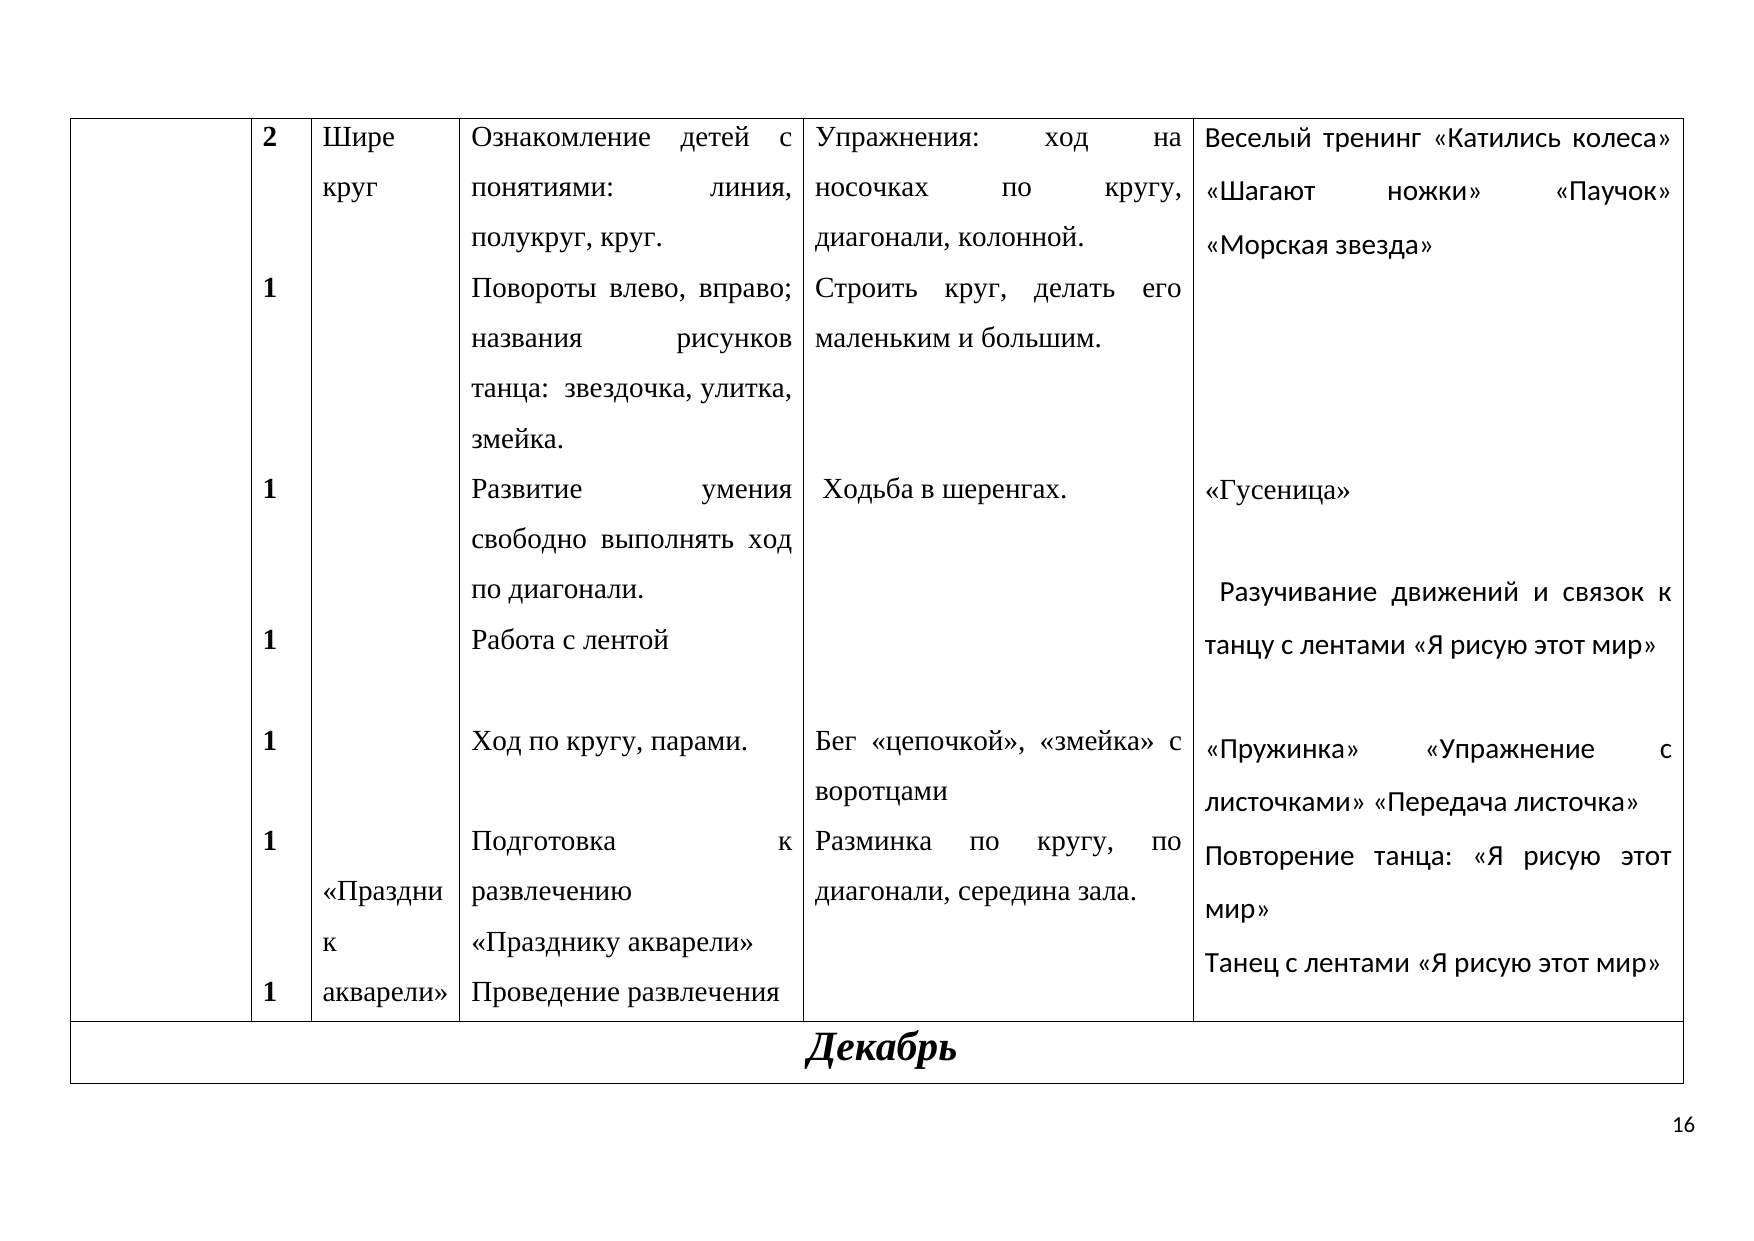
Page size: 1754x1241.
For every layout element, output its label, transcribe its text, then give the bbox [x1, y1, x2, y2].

table_cell Упражнения: ход на носочках по кругу, диагонали, колонной. Строить круг, делать его маленьким и большим. Ходьба в шеренгах. Бег «цепочкой», «змейка» с воротцами Разминка по кругу, по диагонали, середина зала. [804, 119, 1193, 1021]
table_cell Декабрь [71, 1022, 1683, 1083]
table_cell [71, 119, 251, 1021]
table_cell 2 1 1 1 1 1 1 [252, 119, 311, 1021]
table_cell Веселый тренинг «Катились колеса» «Шагают ножки» «Паучок» «Морская звезда» «Гусеница» Разучивание движений и связок к танцу с лентами «Я рисую этот мир» «Пружинка» «Упражнение с листочками» «Передача листочка» Повторение танца: «Я рисую этот мир» Танец с лентами «Я рисую этот мир» [1194, 119, 1683, 1021]
table_cell Шире круг «Праздник акварели» [312, 119, 459, 1021]
table_cell Ознакомление детей с понятиями: линия, полукруг, круг. Повороты влево, вправо; названия рисунков танца: звездочка, улитка, змейка. Развитие умения свободно выполнять ход по диагонали. Работа с лентой Ход по кругу, парами. Подготовка к развлечению «Празднику акварели» Проведение развлечения [460, 119, 803, 1021]
